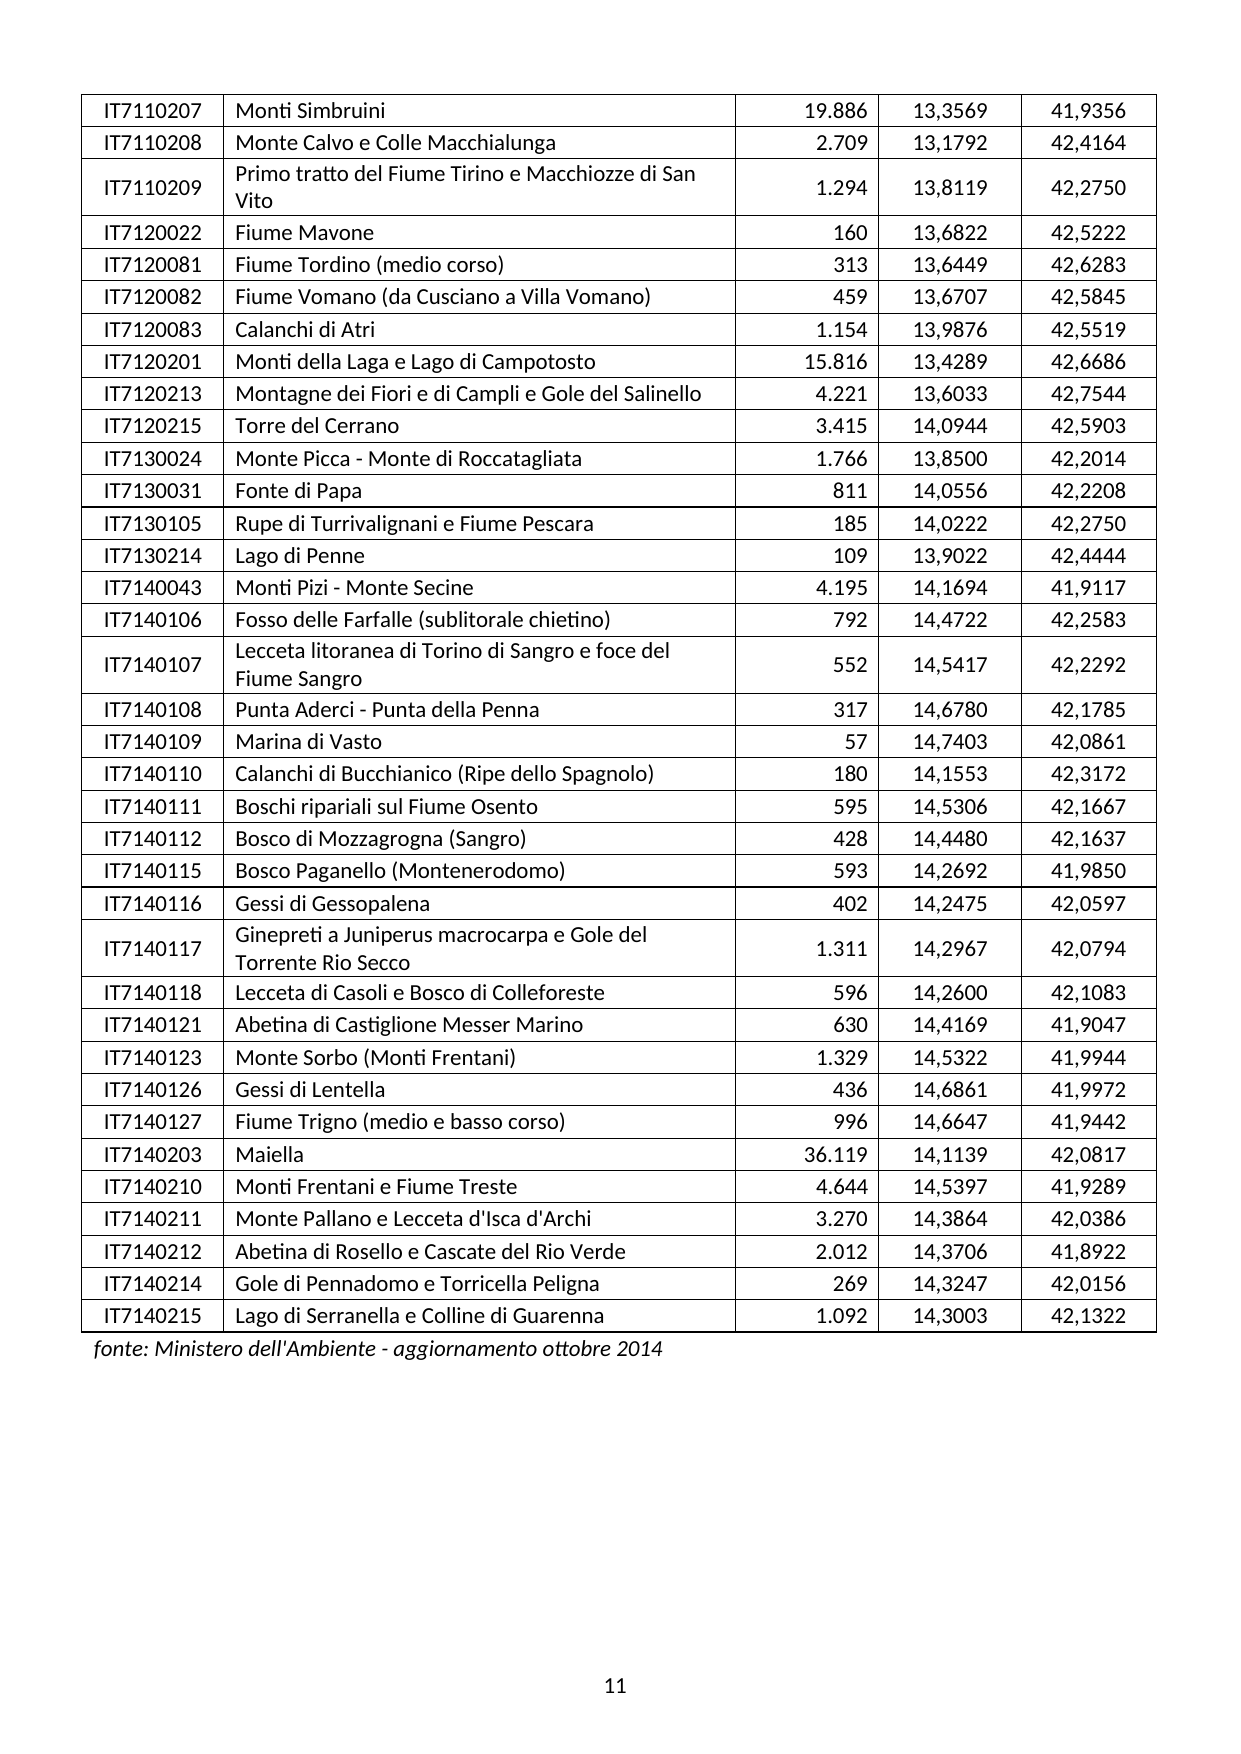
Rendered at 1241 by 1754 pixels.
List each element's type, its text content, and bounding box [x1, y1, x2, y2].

table_cell 42,2750 [1022, 159, 1156, 215]
table_cell 14,3247 [879, 1268, 1021, 1299]
table_cell 1.294 [736, 159, 878, 215]
table_cell IT7140110 [82, 758, 223, 789]
table_cell 14,6647 [879, 1106, 1021, 1137]
table_cell 269 [736, 1268, 878, 1299]
table_cell 1.154 [736, 314, 878, 345]
table_cell IT7140214 [82, 1268, 223, 1299]
table_cell Monti Frentani e Fiume Treste [224, 1171, 735, 1202]
table_cell 4.195 [736, 572, 878, 603]
table_cell IT7140043 [82, 572, 223, 603]
table_cell 41,9944 [1022, 1042, 1156, 1073]
table_cell IT7140123 [82, 1042, 223, 1073]
table_header Monti Simbruini [224, 95, 735, 126]
table_cell 593 [736, 855, 878, 886]
table_cell 14,4722 [879, 604, 1021, 636]
table_cell 1.766 [736, 443, 878, 474]
table_cell 1.092 [736, 1300, 878, 1331]
table_cell 42,5222 [1022, 216, 1156, 248]
table_cell 14,3003 [879, 1300, 1021, 1331]
table_cell 14,0222 [879, 508, 1021, 539]
table_cell 180 [736, 758, 878, 789]
table_cell 792 [736, 604, 878, 636]
table_cell IT7140115 [82, 855, 223, 886]
table_cell IT7140112 [82, 823, 223, 854]
table_cell Lecceta di Casoli e Bosco di Colleforeste [224, 977, 735, 1008]
table_cell 428 [736, 823, 878, 854]
table_cell Abetina di Castiglione Messer Marino [224, 1009, 735, 1041]
table_cell 13,1792 [879, 127, 1021, 158]
table_cell 14,6861 [879, 1074, 1021, 1105]
table_cell Monti della Laga e Lago di Campotosto [224, 346, 735, 377]
table_cell 14,5306 [879, 791, 1021, 822]
table_cell Monte Calvo e Colle Macchialunga [224, 127, 735, 158]
table_cell 42,0597 [1022, 888, 1156, 919]
table_cell 13,4289 [879, 346, 1021, 377]
table_cell Bosco di Mozzagrogna (Sangro) [224, 823, 735, 854]
table_cell 2.709 [736, 127, 878, 158]
table_cell IT7110208 [82, 127, 223, 158]
table_cell IT7130105 [82, 508, 223, 539]
table_cell 42,4164 [1022, 127, 1156, 158]
table_cell IT7140111 [82, 791, 223, 822]
table_cell 42,3172 [1022, 758, 1156, 789]
table_cell 42,2014 [1022, 443, 1156, 474]
table_cell IT7110209 [82, 159, 223, 215]
table_cell IT7120201 [82, 346, 223, 377]
table_cell 14,5322 [879, 1042, 1021, 1073]
table_cell 41,8922 [1022, 1236, 1156, 1267]
text fonte: Ministero dell'Ambiente - aggiornamento ottobre 2014 [94, 1334, 1169, 1362]
table_cell 459 [736, 281, 878, 312]
table_cell Fonte di Papa [224, 475, 735, 506]
table_cell 42,2750 [1022, 508, 1156, 539]
table_cell Fiume Vomano (da Cusciano a Villa Vomano) [224, 281, 735, 312]
table_cell IT7140121 [82, 1009, 223, 1041]
table_cell 41,9117 [1022, 572, 1156, 603]
table_cell 57 [736, 726, 878, 757]
table_cell Monte Pallano e Lecceta d'Isca d'Archi [224, 1203, 735, 1234]
table_cell IT7140126 [82, 1074, 223, 1105]
table_cell 4.221 [736, 378, 878, 409]
table_cell 317 [736, 694, 878, 725]
table_cell 13,6033 [879, 378, 1021, 409]
table_cell IT7140203 [82, 1139, 223, 1170]
table_cell IT7140109 [82, 726, 223, 757]
table_cell 14,2600 [879, 977, 1021, 1008]
table_cell 42,0156 [1022, 1268, 1156, 1299]
table_cell Fosso delle Farfalle (sublitorale chietino) [224, 604, 735, 636]
table_cell IT7140215 [82, 1300, 223, 1331]
table_cell IT7140117 [82, 920, 223, 976]
table_cell 14,5397 [879, 1171, 1021, 1202]
table_cell IT7130031 [82, 475, 223, 506]
table_cell 14,1553 [879, 758, 1021, 789]
table_cell Ginepreti a Juniperus macrocarpa e Gole del Torrente Rio Secco [224, 920, 735, 976]
table_cell Lago di Serranella e Colline di Guarenna [224, 1300, 735, 1331]
table_cell 41,9972 [1022, 1074, 1156, 1105]
table_cell 436 [736, 1074, 878, 1105]
table_cell Calanchi di Bucchianico (Ripe dello Spagnolo) [224, 758, 735, 789]
table_cell 42,4444 [1022, 540, 1156, 571]
table_cell Gessi di Lentella [224, 1074, 735, 1105]
table_cell IT7120081 [82, 249, 223, 280]
table_cell 14,0556 [879, 475, 1021, 506]
table_cell Lago di Penne [224, 540, 735, 571]
table_cell IT7140211 [82, 1203, 223, 1234]
table_cell 42,1667 [1022, 791, 1156, 822]
table_cell 996 [736, 1106, 878, 1137]
table_cell Monte Sorbo (Monti Frentani) [224, 1042, 735, 1073]
table_cell 14,1139 [879, 1139, 1021, 1170]
table_cell IT7140108 [82, 694, 223, 725]
table_cell IT7120213 [82, 378, 223, 409]
table_cell 42,0861 [1022, 726, 1156, 757]
table_cell 14,2475 [879, 888, 1021, 919]
table_cell 14,4480 [879, 823, 1021, 854]
table_cell 42,7544 [1022, 378, 1156, 409]
table_cell IT7130214 [82, 540, 223, 571]
table_cell 42,1785 [1022, 694, 1156, 725]
table_cell Maiella [224, 1139, 735, 1170]
table_cell IT7120082 [82, 281, 223, 312]
table_cell IT7140210 [82, 1171, 223, 1202]
table_cell 13,6822 [879, 216, 1021, 248]
table_cell Fiume Trigno (medio e basso corso) [224, 1106, 735, 1137]
table_cell 13,9876 [879, 314, 1021, 345]
table_cell 14,3864 [879, 1203, 1021, 1234]
table_cell 42,5845 [1022, 281, 1156, 312]
table_cell 14,7403 [879, 726, 1021, 757]
table_cell 42,5519 [1022, 314, 1156, 345]
table_cell Primo tratto del Fiume Tirino e Macchiozze di San Vito [224, 159, 735, 215]
table_cell Gessi di Gessopalena [224, 888, 735, 919]
table_cell Calanchi di Atri [224, 314, 735, 345]
table_cell Torre del Cerrano [224, 410, 735, 442]
table_cell 14,5417 [879, 637, 1021, 692]
table_cell Montagne dei Fiori e di Campli e Gole del Salinello [224, 378, 735, 409]
table_cell 36.119 [736, 1139, 878, 1170]
table_cell IT7120215 [82, 410, 223, 442]
table_cell Lecceta litoranea di Torino di Sangro e foce del Fiume Sangro [224, 637, 735, 692]
table_cell 42,5903 [1022, 410, 1156, 442]
table_cell Gole di Pennadomo e Torricella Peligna [224, 1268, 735, 1299]
table_cell 811 [736, 475, 878, 506]
table_cell 14,6780 [879, 694, 1021, 725]
table_cell Boschi ripariali sul Fiume Osento [224, 791, 735, 822]
table_cell 1.329 [736, 1042, 878, 1073]
table_cell 630 [736, 1009, 878, 1041]
table_cell IT7140127 [82, 1106, 223, 1137]
table_cell Monte Picca - Monte di Roccatagliata [224, 443, 735, 474]
table_cell 3.270 [736, 1203, 878, 1234]
table_cell 402 [736, 888, 878, 919]
table_cell IT7120083 [82, 314, 223, 345]
table_cell 4.644 [736, 1171, 878, 1202]
table_cell 41,9850 [1022, 855, 1156, 886]
table_cell 41,9442 [1022, 1106, 1156, 1137]
table_cell IT7140106 [82, 604, 223, 636]
table_cell 42,1637 [1022, 823, 1156, 854]
table_cell 42,2583 [1022, 604, 1156, 636]
table_cell 1.311 [736, 920, 878, 976]
table_cell 109 [736, 540, 878, 571]
table_cell 552 [736, 637, 878, 692]
table_cell 15.816 [736, 346, 878, 377]
table_cell 13,9022 [879, 540, 1021, 571]
table_cell 42,1083 [1022, 977, 1156, 1008]
table_cell 13,8500 [879, 443, 1021, 474]
table_cell IT7140116 [82, 888, 223, 919]
table_cell Rupe di Turrivalignani e Fiume Pescara [224, 508, 735, 539]
table_cell IT7140118 [82, 977, 223, 1008]
table_cell Punta Aderci - Punta della Penna [224, 694, 735, 725]
table_cell 41,9047 [1022, 1009, 1156, 1041]
table_cell 42,0386 [1022, 1203, 1156, 1234]
table_cell 42,2208 [1022, 475, 1156, 506]
table_cell 13,6449 [879, 249, 1021, 280]
table_cell 42,2292 [1022, 637, 1156, 692]
table_cell Marina di Vasto [224, 726, 735, 757]
table_cell 41,9289 [1022, 1171, 1156, 1202]
table_cell Fiume Tordino (medio corso) [224, 249, 735, 280]
table_cell 160 [736, 216, 878, 248]
table_cell 2.012 [736, 1236, 878, 1267]
table_cell 14,2967 [879, 920, 1021, 976]
table_cell 596 [736, 977, 878, 1008]
table_cell 42,6283 [1022, 249, 1156, 280]
table_cell IT7140107 [82, 637, 223, 692]
table_cell 42,6686 [1022, 346, 1156, 377]
table_cell 14,2692 [879, 855, 1021, 886]
table_header 13,3569 [879, 95, 1021, 126]
table_cell Fiume Mavone [224, 216, 735, 248]
table_cell 3.415 [736, 410, 878, 442]
table_cell 595 [736, 791, 878, 822]
table_cell 14,3706 [879, 1236, 1021, 1267]
table_cell IT7140212 [82, 1236, 223, 1267]
table_cell 14,4169 [879, 1009, 1021, 1041]
table_cell Abetina di Rosello e Cascate del Rio Verde [224, 1236, 735, 1267]
table_header 41,9356 [1022, 95, 1156, 126]
table_cell 14,1694 [879, 572, 1021, 603]
table_cell IT7120022 [82, 216, 223, 248]
table_cell 185 [736, 508, 878, 539]
table_cell IT7130024 [82, 443, 223, 474]
table_cell 313 [736, 249, 878, 280]
table_header 19.886 [736, 95, 878, 126]
table_cell 42,0817 [1022, 1139, 1156, 1170]
table_cell 42,1322 [1022, 1300, 1156, 1331]
table_cell Bosco Paganello (Montenerodomo) [224, 855, 735, 886]
table_cell Monti Pizi - Monte Secine [224, 572, 735, 603]
table_cell 13,8119 [879, 159, 1021, 215]
table_header IT7110207 [82, 95, 223, 126]
table_cell 42,0794 [1022, 920, 1156, 976]
table_cell 14,0944 [879, 410, 1021, 442]
table_cell 13,6707 [879, 281, 1021, 312]
